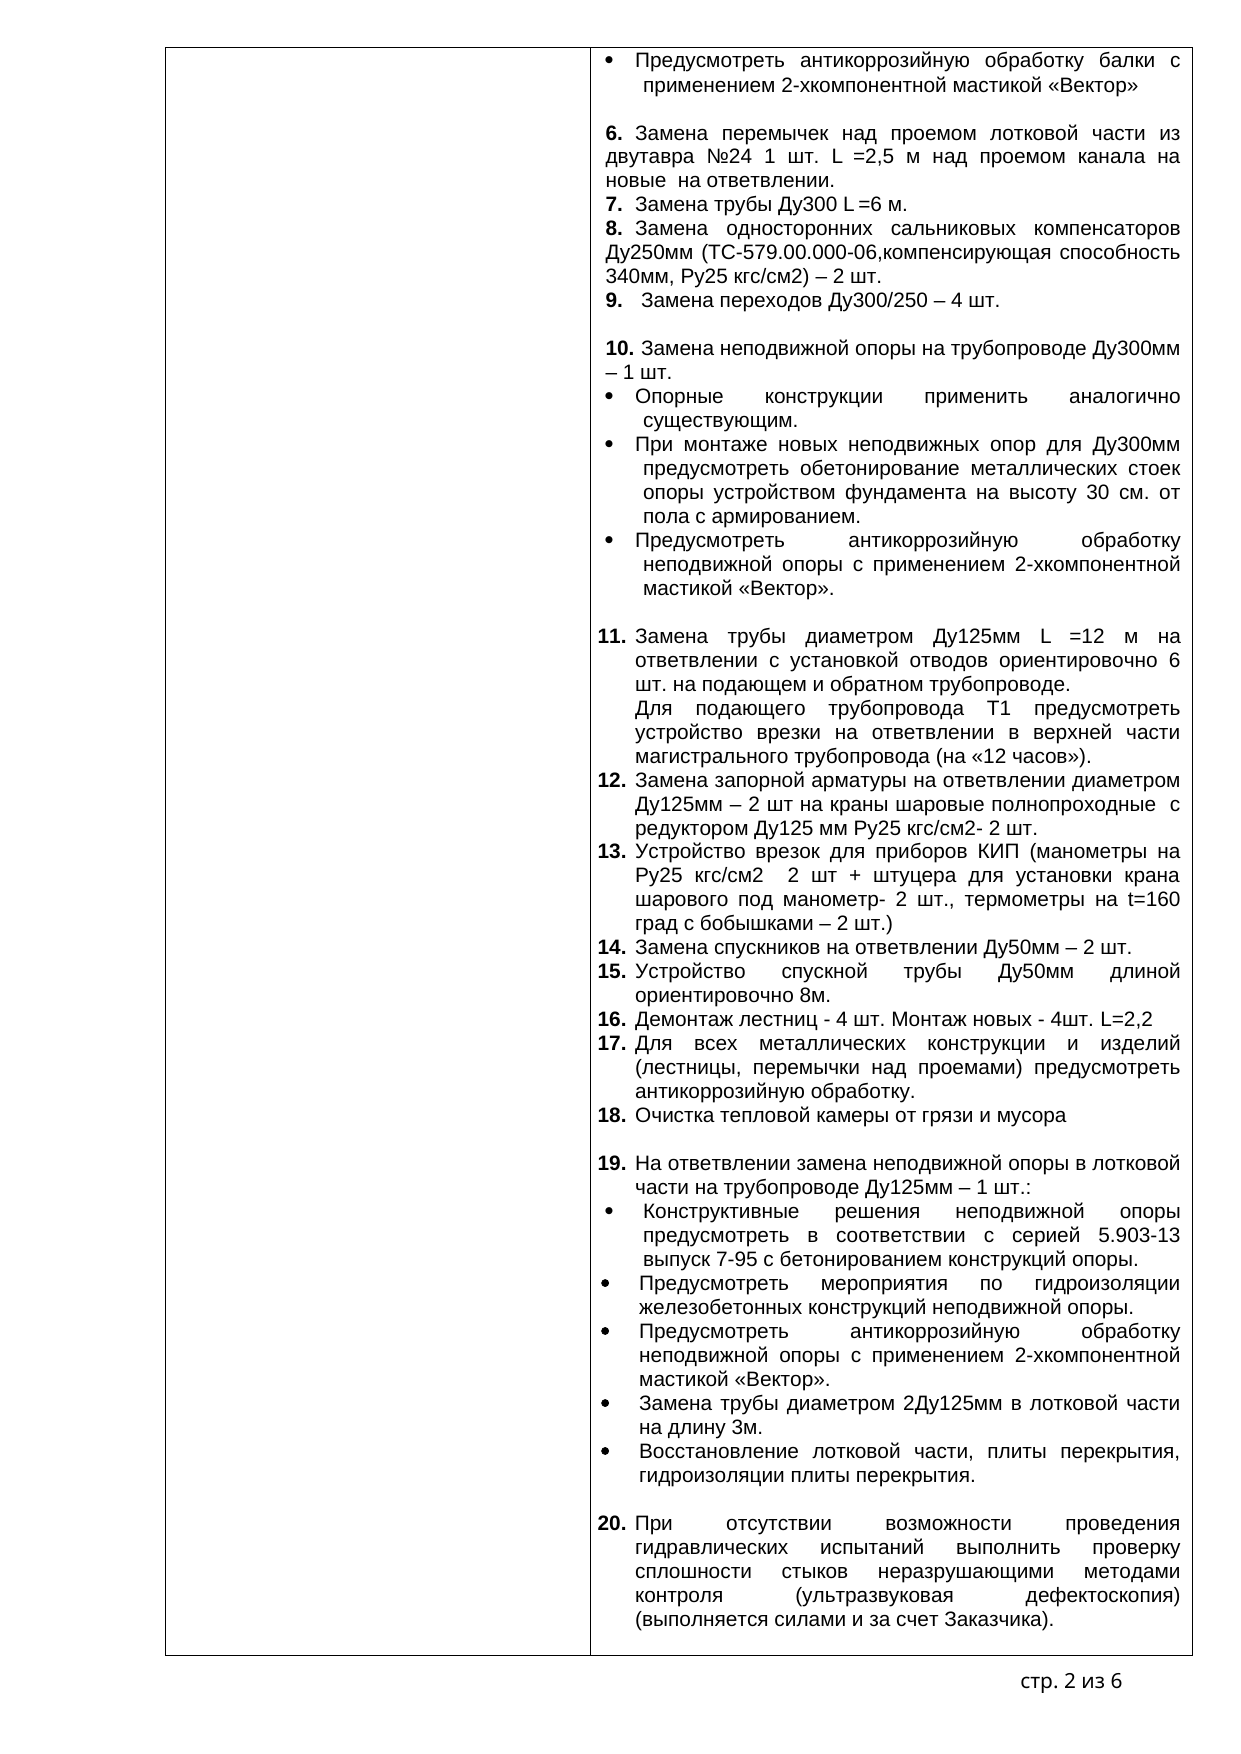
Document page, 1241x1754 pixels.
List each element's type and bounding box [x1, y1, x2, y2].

table_cell [591, 48, 1192, 1654]
table_cell [166, 48, 590, 1654]
